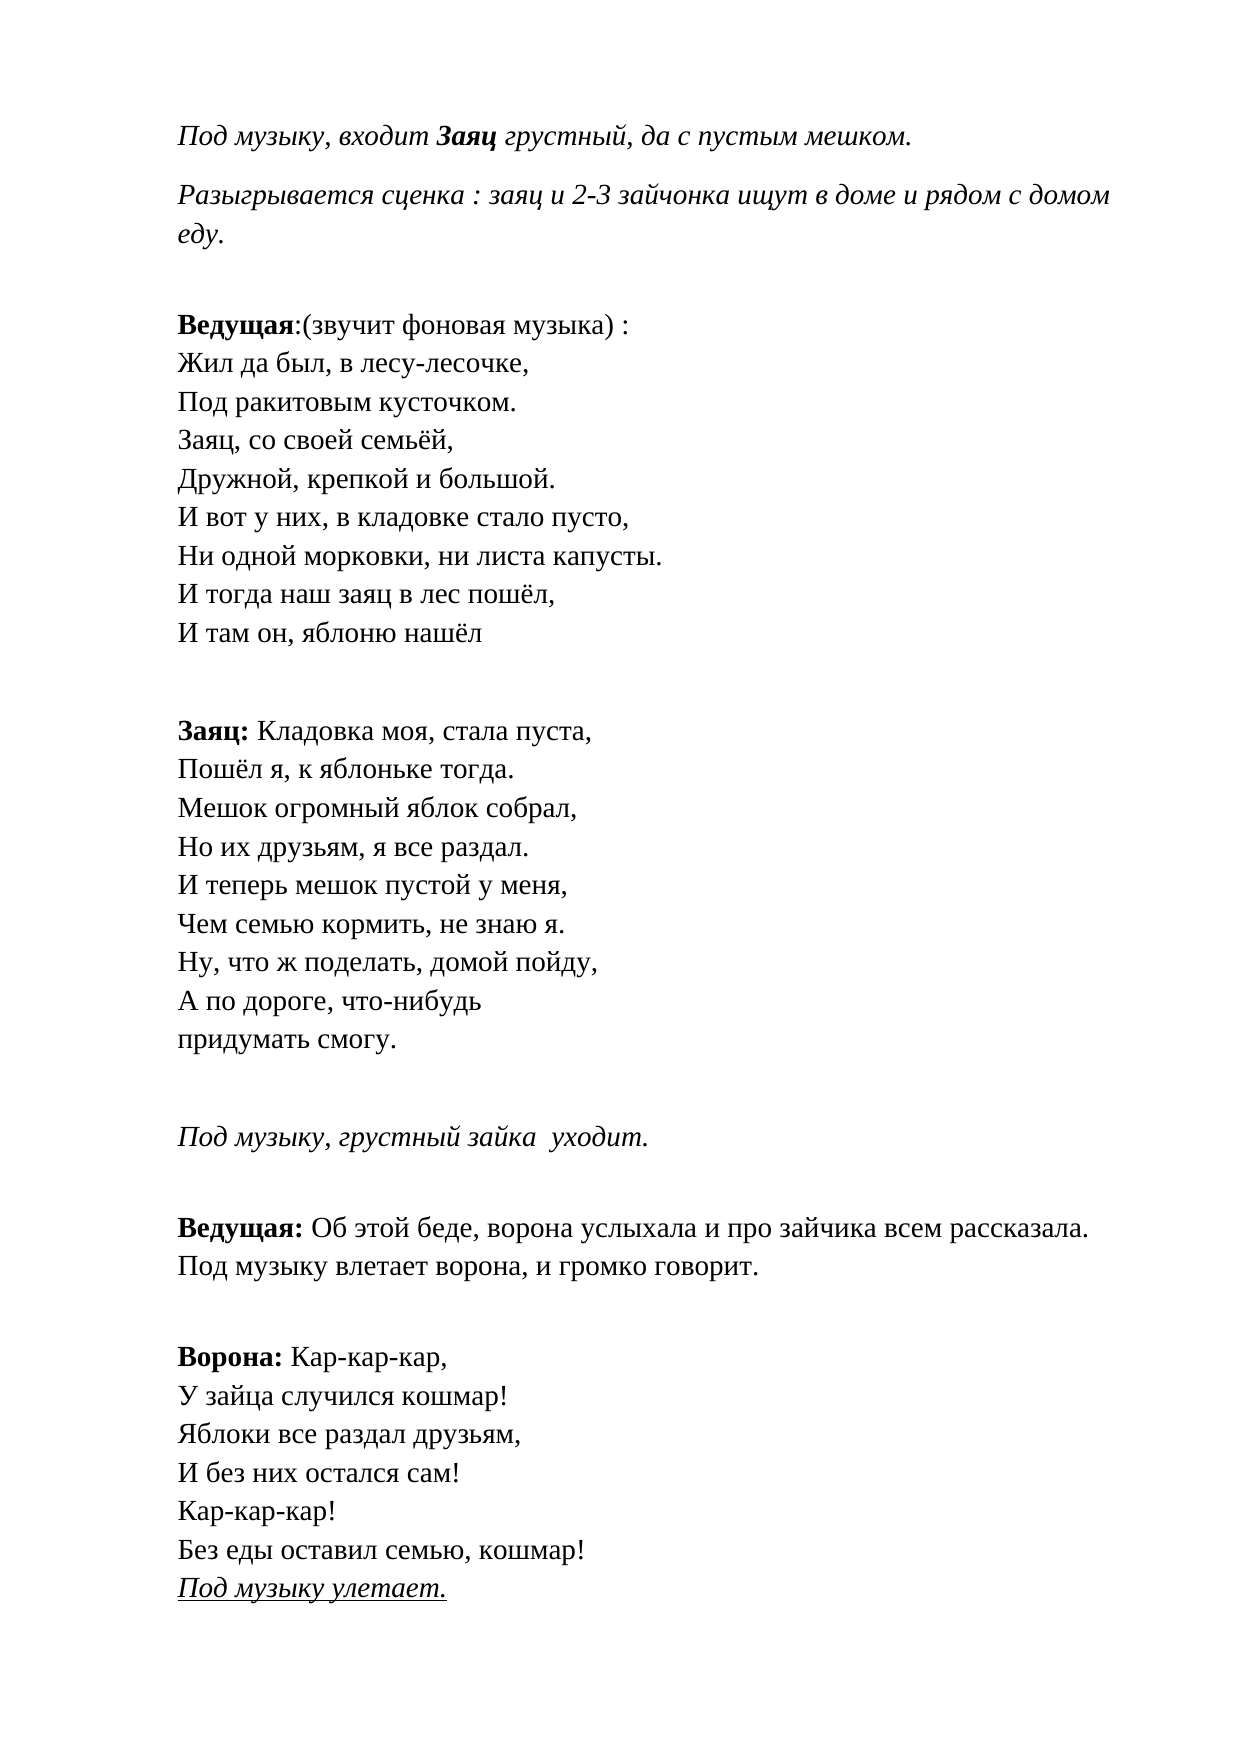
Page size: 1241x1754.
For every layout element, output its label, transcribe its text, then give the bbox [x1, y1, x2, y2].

text Под музыку, грустный зайка уходит. [177, 1081, 1152, 1185]
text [177, 1339, 1152, 1604]
text Ведущая:(звучит фоновая музыка) : Жил да был, в лесу-лесочке, Под ракитовым кусточком. Заяц, со своей семьёй, Дружной, крепкой и большой. И вот у них, в кладовке стало пусто, Ни одной морковки, ни листа капусты. И тогда наш заяц в лес пошёл, И там он, яблоню нашёл [177, 307, 1152, 649]
text Ведущая: Об этой беде, ворона услыхала и про зайчика всем рассказала. Под музыку влетает ворона, и громко говорит. [177, 1210, 1152, 1314]
text Под музыку, входит Заяц грустный, да с пустым мешком. [177, 118, 1152, 152]
text Разыгрывается сценка : заяц и 2-3 зайчонка ищут в доме и рядом с домом еду. [177, 177, 1152, 282]
text Заяц: Кладовка моя, стала пуста, Пошёл я, к яблоньке тогда. Мешок огромный яблок собрал, Но их друзьям, я все раздал. И теперь мешок пустой у меня, Чем семью кормить, не знаю я. Ну, что ж поделать, домой пойду, А по дороге, что-нибудь придумать смогу. [177, 674, 1152, 1055]
